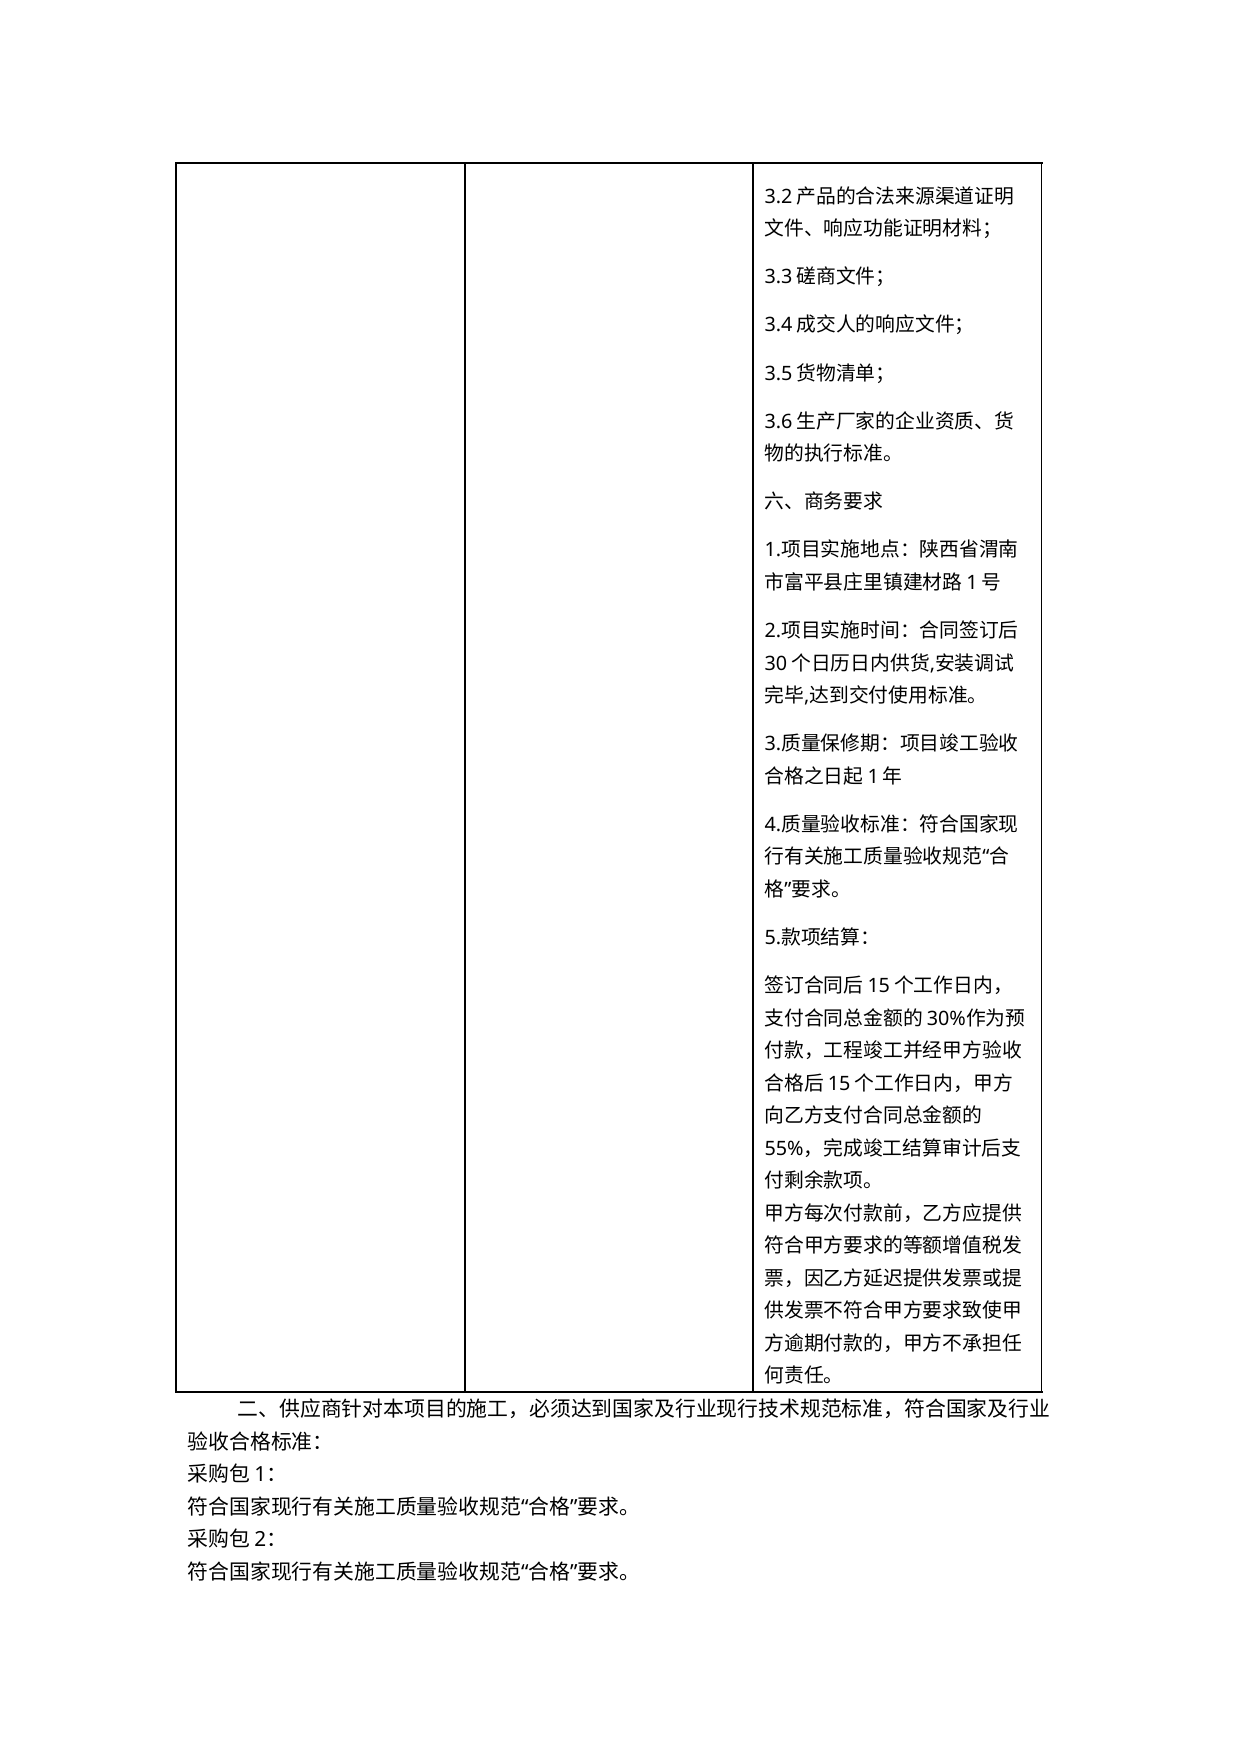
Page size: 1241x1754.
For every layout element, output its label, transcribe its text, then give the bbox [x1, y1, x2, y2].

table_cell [754, 164, 1041, 1391]
table_cell 1 [177, 164, 464, 1391]
text 符合国家现行有关施工质量验收规范“合格”要求。 [187, 1555, 1053, 1588]
text 采购包1： [187, 1458, 1053, 1490]
text 符合国家现行有关施工质量验收规范“合格”要求。 [187, 1490, 1053, 1523]
table_cell [466, 164, 752, 1391]
text 采购包2： [187, 1523, 1053, 1555]
text 二、供应商针对本项目的施工，必须达到国家及行业现行技术规范标准，符合国家及行业验收合格标准： [187, 1393, 1053, 1458]
